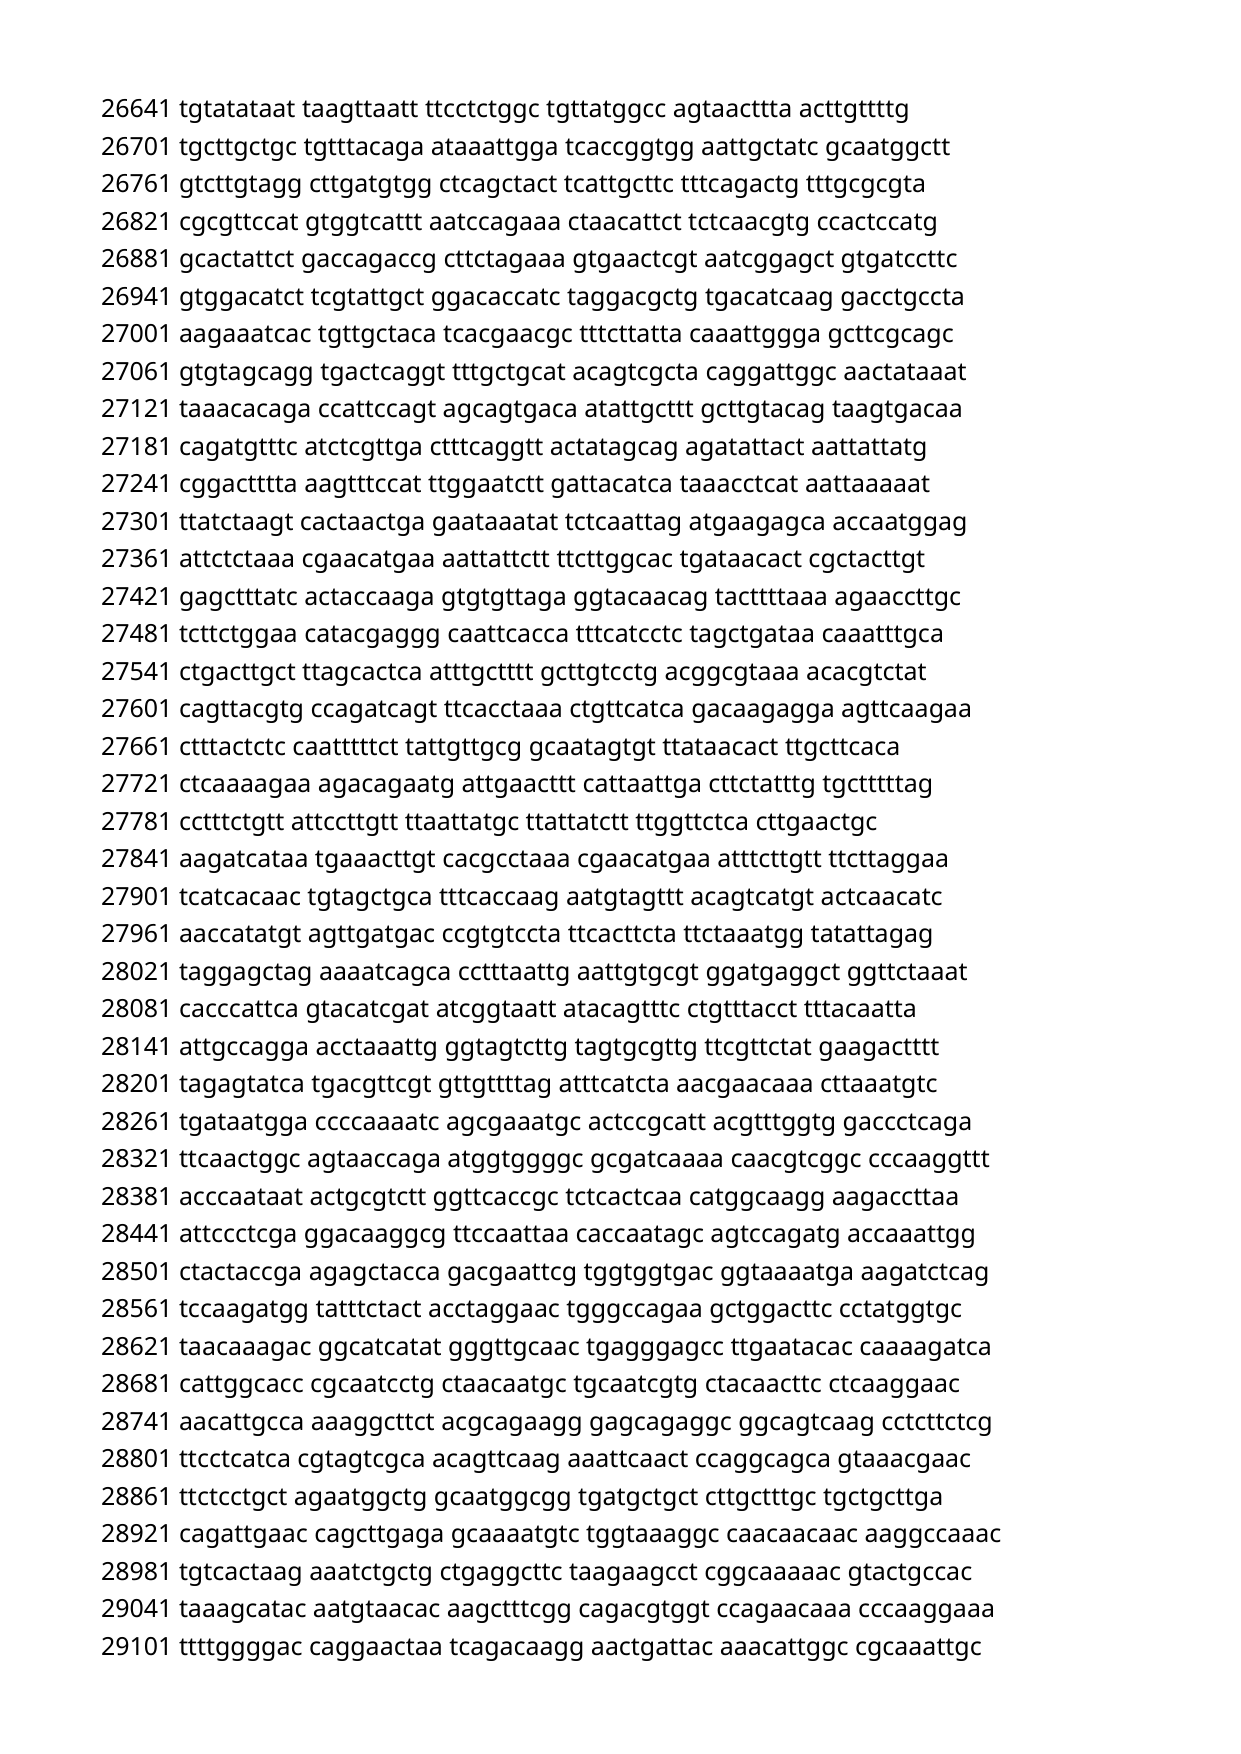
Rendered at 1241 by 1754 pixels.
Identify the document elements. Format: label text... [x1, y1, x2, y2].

text 29041 taaagcatac aatgtaacac aagctttcgg cagacgtggt ccagaacaaa cccaaggaaa [75, 1589, 1165, 1627]
text 27541 ctgacttgct ttagcactca atttgctttt gcttgtcctg acggcgtaaa acacgtctat [75, 652, 1165, 689]
text 27361 attctctaaa cgaacatgaa aattattctt ttcttggcac tgataacact cgctacttgt [75, 539, 1165, 577]
text 28381 acccaataat actgcgtctt ggttcaccgc tctcactcaa catggcaagg aagaccttaa [75, 1177, 1165, 1214]
text 28561 tccaagatgg tatttctact acctaggaac tgggccagaa gctggacttc cctatggtgc [75, 1289, 1165, 1327]
text 27961 aaccatatgt agttgatgac ccgtgtccta ttcacttcta ttctaaatgg tatattagag [75, 914, 1165, 952]
text 26881 gcactattct gaccagaccg cttctagaaa gtgaactcgt aatcggagct gtgatccttc [75, 239, 1165, 277]
text 27301 ttatctaagt cactaactga gaataaatat tctcaattag atgaagagca accaatggag [75, 502, 1165, 539]
text 26641 tgtatataat taagttaatt ttcctctggc tgttatggcc agtaacttta acttgttttg [75, 89, 1165, 127]
text 27421 gagctttatc actaccaaga gtgtgttaga ggtacaacag tacttttaaa agaaccttgc [75, 577, 1165, 614]
text 28801 ttcctcatca cgtagtcgca acagttcaag aaattcaact ccaggcagca gtaaacgaac [75, 1439, 1165, 1477]
text 28621 taacaaagac ggcatcatat gggttgcaac tgagggagcc ttgaatacac caaaagatca [75, 1327, 1165, 1364]
text 28261 tgataatgga ccccaaaatc agcgaaatgc actccgcatt acgtttggtg gaccctcaga [75, 1102, 1165, 1139]
text 28981 tgtcactaag aaatctgctg ctgaggcttc taagaagcct cggcaaaaac gtactgccac [75, 1552, 1165, 1589]
text 26761 gtcttgtagg cttgatgtgg ctcagctact tcattgcttc tttcagactg tttgcgcgta [75, 164, 1165, 202]
text 27781 cctttctgtt attccttgtt ttaattatgc ttattatctt ttggttctca cttgaactgc [75, 802, 1165, 839]
text 28081 cacccattca gtacatcgat atcggtaatt atacagtttc ctgtttacct tttacaatta [75, 989, 1165, 1027]
text 27481 tcttctggaa catacgaggg caattcacca tttcatcctc tagctgataa caaatttgca [75, 614, 1165, 652]
text 27121 taaacacaga ccattccagt agcagtgaca atattgcttt gcttgtacag taagtgacaa [75, 389, 1165, 427]
text 27841 aagatcataa tgaaacttgt cacgcctaaa cgaacatgaa atttcttgtt ttcttaggaa [75, 839, 1165, 877]
text 28681 cattggcacc cgcaatcctg ctaacaatgc tgcaatcgtg ctacaacttc ctcaaggaac [75, 1364, 1165, 1402]
text 26941 gtggacatct tcgtattgct ggacaccatc taggacgctg tgacatcaag gacctgccta [75, 277, 1165, 314]
text 27601 cagttacgtg ccagatcagt ttcacctaaa ctgttcatca gacaagagga agttcaagaa [75, 689, 1165, 727]
text 27001 aagaaatcac tgttgctaca tcacgaacgc tttcttatta caaattggga gcttcgcagc [75, 314, 1165, 352]
text 29101 ttttggggac caggaactaa tcagacaagg aactgattac aaacattggc cgcaaattgc [75, 1627, 1165, 1664]
text 27061 gtgtagcagg tgactcaggt tttgctgcat acagtcgcta caggattggc aactataaat [75, 352, 1165, 389]
text 28501 ctactaccga agagctacca gacgaattcg tggtggtgac ggtaaaatga aagatctcag [75, 1252, 1165, 1289]
text 28441 attccctcga ggacaaggcg ttccaattaa caccaatagc agtccagatg accaaattgg [75, 1214, 1165, 1252]
text 28861 ttctcctgct agaatggctg gcaatggcgg tgatgctgct cttgctttgc tgctgcttga [75, 1477, 1165, 1514]
text 27241 cggactttta aagtttccat ttggaatctt gattacatca taaacctcat aattaaaaat [75, 464, 1165, 502]
text 27901 tcatcacaac tgtagctgca tttcaccaag aatgtagttt acagtcatgt actcaacatc [75, 877, 1165, 914]
text 28741 aacattgcca aaaggcttct acgcagaagg gagcagaggc ggcagtcaag cctcttctcg [75, 1402, 1165, 1439]
text 27721 ctcaaaagaa agacagaatg attgaacttt cattaattga cttctatttg tgctttttag [75, 764, 1165, 802]
text 26701 tgcttgctgc tgtttacaga ataaattgga tcaccggtgg aattgctatc gcaatggctt [75, 127, 1165, 164]
text 28921 cagattgaac cagcttgaga gcaaaatgtc tggtaaaggc caacaacaac aaggccaaac [75, 1514, 1165, 1552]
text 27661 ctttactctc caatttttct tattgttgcg gcaatagtgt ttataacact ttgcttcaca [75, 727, 1165, 764]
text 26821 cgcgttccat gtggtcattt aatccagaaa ctaacattct tctcaacgtg ccactccatg [75, 202, 1165, 239]
text 27181 cagatgtttc atctcgttga ctttcaggtt actatagcag agatattact aattattatg [75, 427, 1165, 464]
text 28141 attgccagga acctaaattg ggtagtcttg tagtgcgttg ttcgttctat gaagactttt [75, 1027, 1165, 1064]
text 28201 tagagtatca tgacgttcgt gttgttttag atttcatcta aacgaacaaa cttaaatgtc [75, 1064, 1165, 1102]
text 28321 ttcaactggc agtaaccaga atggtggggc gcgatcaaaa caacgtcggc cccaaggttt [75, 1139, 1165, 1177]
text 28021 taggagctag aaaatcagca cctttaattg aattgtgcgt ggatgaggct ggttctaaat [75, 952, 1165, 989]
